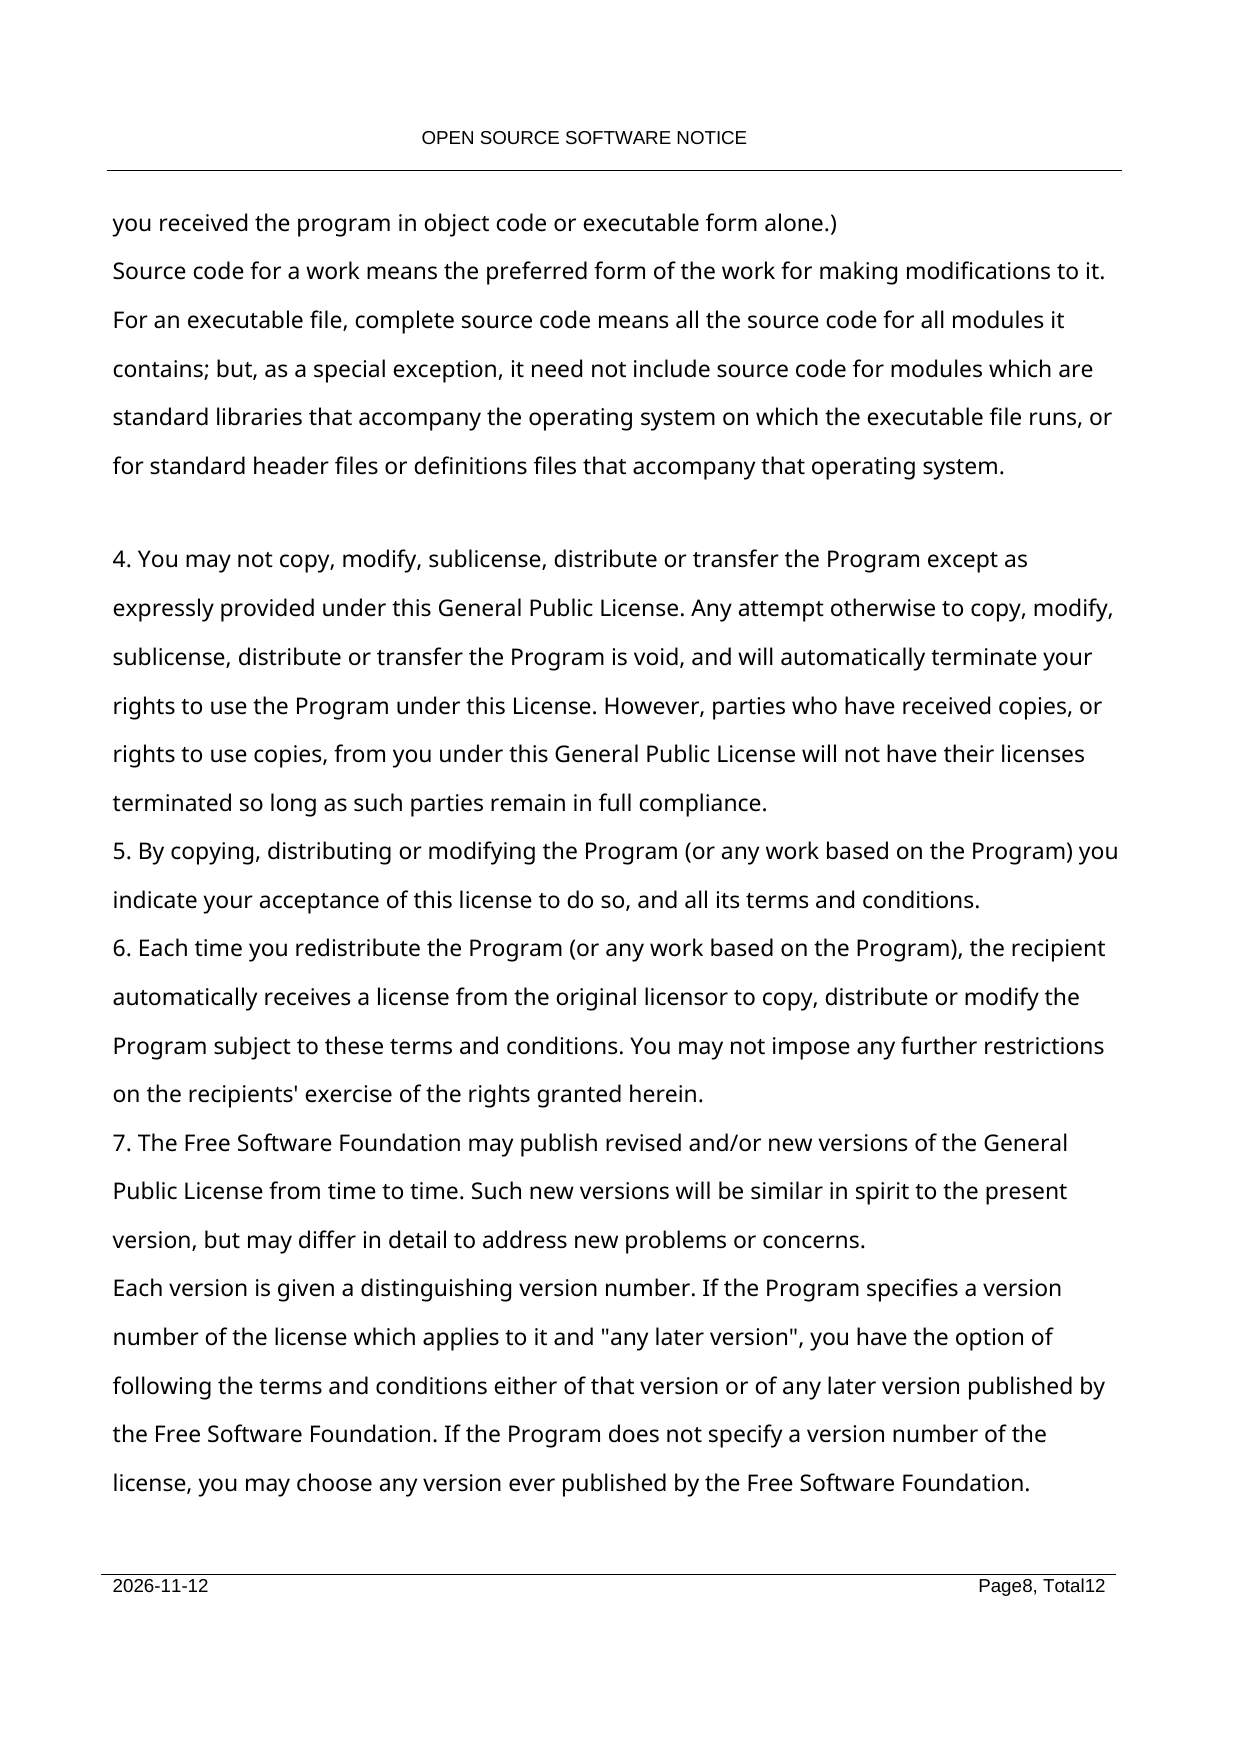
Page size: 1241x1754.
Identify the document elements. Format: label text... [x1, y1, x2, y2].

text 4. You may not copy, modify, sublicense, distribute or transfer the Program except as expressly provided under this General Public License. Any attempt otherwise to copy, modify, sublicense, distribute or transfer the Program is void, and will automatically terminate your rights to use the Program under this License. However, parties who have received copies, or rights to use copies, from you under this General Public License will not have their licenses terminated so long as such parties remain in full compliance. [112, 543, 1128, 819]
text 5. By copying, distributing or modifying the Program (or any work based on the Program) you indicate your acceptance of this license to do so, and all its terms and conditions. [112, 834, 1128, 916]
text Each version is given a distinguishing version number. If the Program specifies a version number of the license which applies to it and "any later version", you have the option of following the terms and conditions either of that version or of any later version published by the Free Software Foundation. If the Program does not specify a version number of the license, you may choose any version ever published by the Free Software Foundation. [112, 1271, 1128, 1499]
text Source code for a work means the preferred form of the work for making modifications to it. For an executable file, complete source code means all the source code for all modules it contains; but, as a special exception, it need not include source code for modules which are standard libraries that accompany the operating system on which the executable file runs, or for standard header files or definitions files that accompany that operating system. [112, 254, 1128, 482]
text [112, 206, 1128, 239]
text 6. Each time you redistribute the Program (or any work based on the Program), the recipient automatically receives a license from the original licensor to copy, distribute or modify the Program subject to these terms and conditions. You may not impose any further restrictions on the recipients' exercise of the rights granted herein. [112, 931, 1128, 1110]
text 7. The Free Software Foundation may publish revised and/or new versions of the General Public License from time to time. Such new versions will be similar in spirit to the present version, but may differ in detail to address new problems or concerns. [112, 1126, 1128, 1256]
